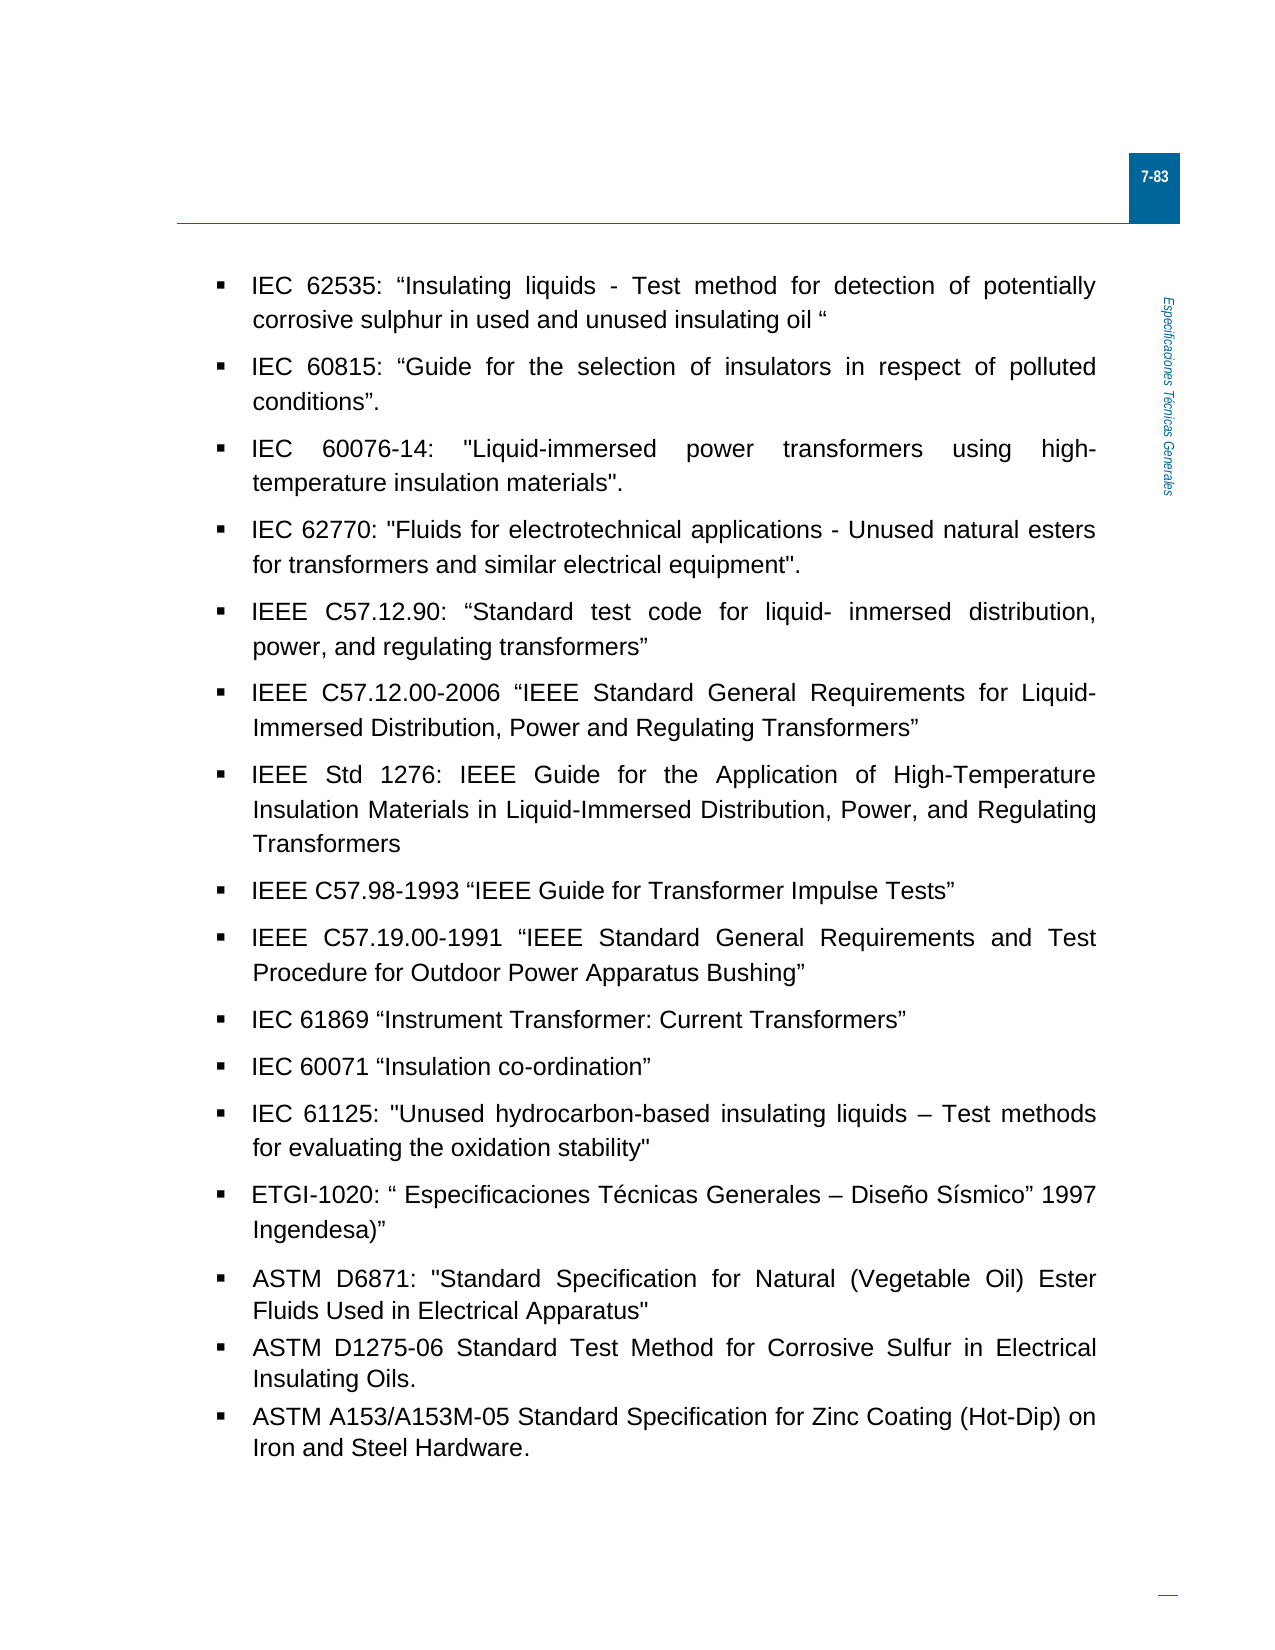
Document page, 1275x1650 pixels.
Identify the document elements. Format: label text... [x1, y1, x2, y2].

list IEC 62535: “Insulating liquids - Test method for detection of potentially corrosive sulphur in used and unused insulating oil “ [215, 271, 1098, 334]
list IEC 61125: "Unused hydrocarbon-based insulating liquids – Test methods for evaluating the oxidation stability" [215, 1099, 1098, 1162]
list IEC 60071 “Insulation co-ordination” [215, 1052, 1098, 1081]
list IEEE C57.98-1993 “IEEE Guide for Transformer Impulse Tests” [215, 876, 1098, 905]
list ASTM A153/A153M-05 Standard Specification for Zinc Coating (Hot-Dip) on Iron and Steel Hardware. [215, 1399, 1098, 1462]
list IEEE C57.12.90: “Standard test code for liquid- inmersed distribution, power, and regulating transformers” [215, 597, 1098, 660]
list IEC 62770: "Fluids for electrotechnical applications - Unused natural esters for transformers and similar electrical equipment". [215, 515, 1098, 579]
list IEC 60076-14: "Liquid-immersed power transformers using high-temperature insulation materials". [215, 434, 1098, 497]
list ASTM D1275-06 Standard Test Method for Corrosive Sulfur in Electrical Insulating Oils. [215, 1331, 1098, 1393]
list IEEE C57.12.00-2006 “IEEE Standard General Requirements for Liquid-Immersed Distribution, Power and Regulating Transformers” [215, 678, 1098, 742]
list IEEE C57.19.00-1991 “IEEE Standard General Requirements and Test Procedure for Outdoor Power Apparatus Bushing” [215, 923, 1098, 986]
list IEC 61869 “Instrument Transformer: Current Transformers” [215, 1005, 1098, 1033]
list IEEE Std 1276: IEEE Guide for the Application of High-Temperature Insulation Materials in Liquid-Immersed Distribution, Power, and Regulating Transformers [215, 760, 1098, 858]
list ASTM D6871: "Standard Specification for Natural (Vegetable Oil) Ester Fluids Used in Electrical Apparatus" [215, 1262, 1098, 1324]
list ETGI-1020: “ Especificaciones Técnicas Generales – Diseño Sísmico” 1997 Ingendesa)” [215, 1180, 1098, 1244]
list IEC 60815: “Guide for the selection of insulators in respect of polluted conditions”. [215, 352, 1098, 416]
